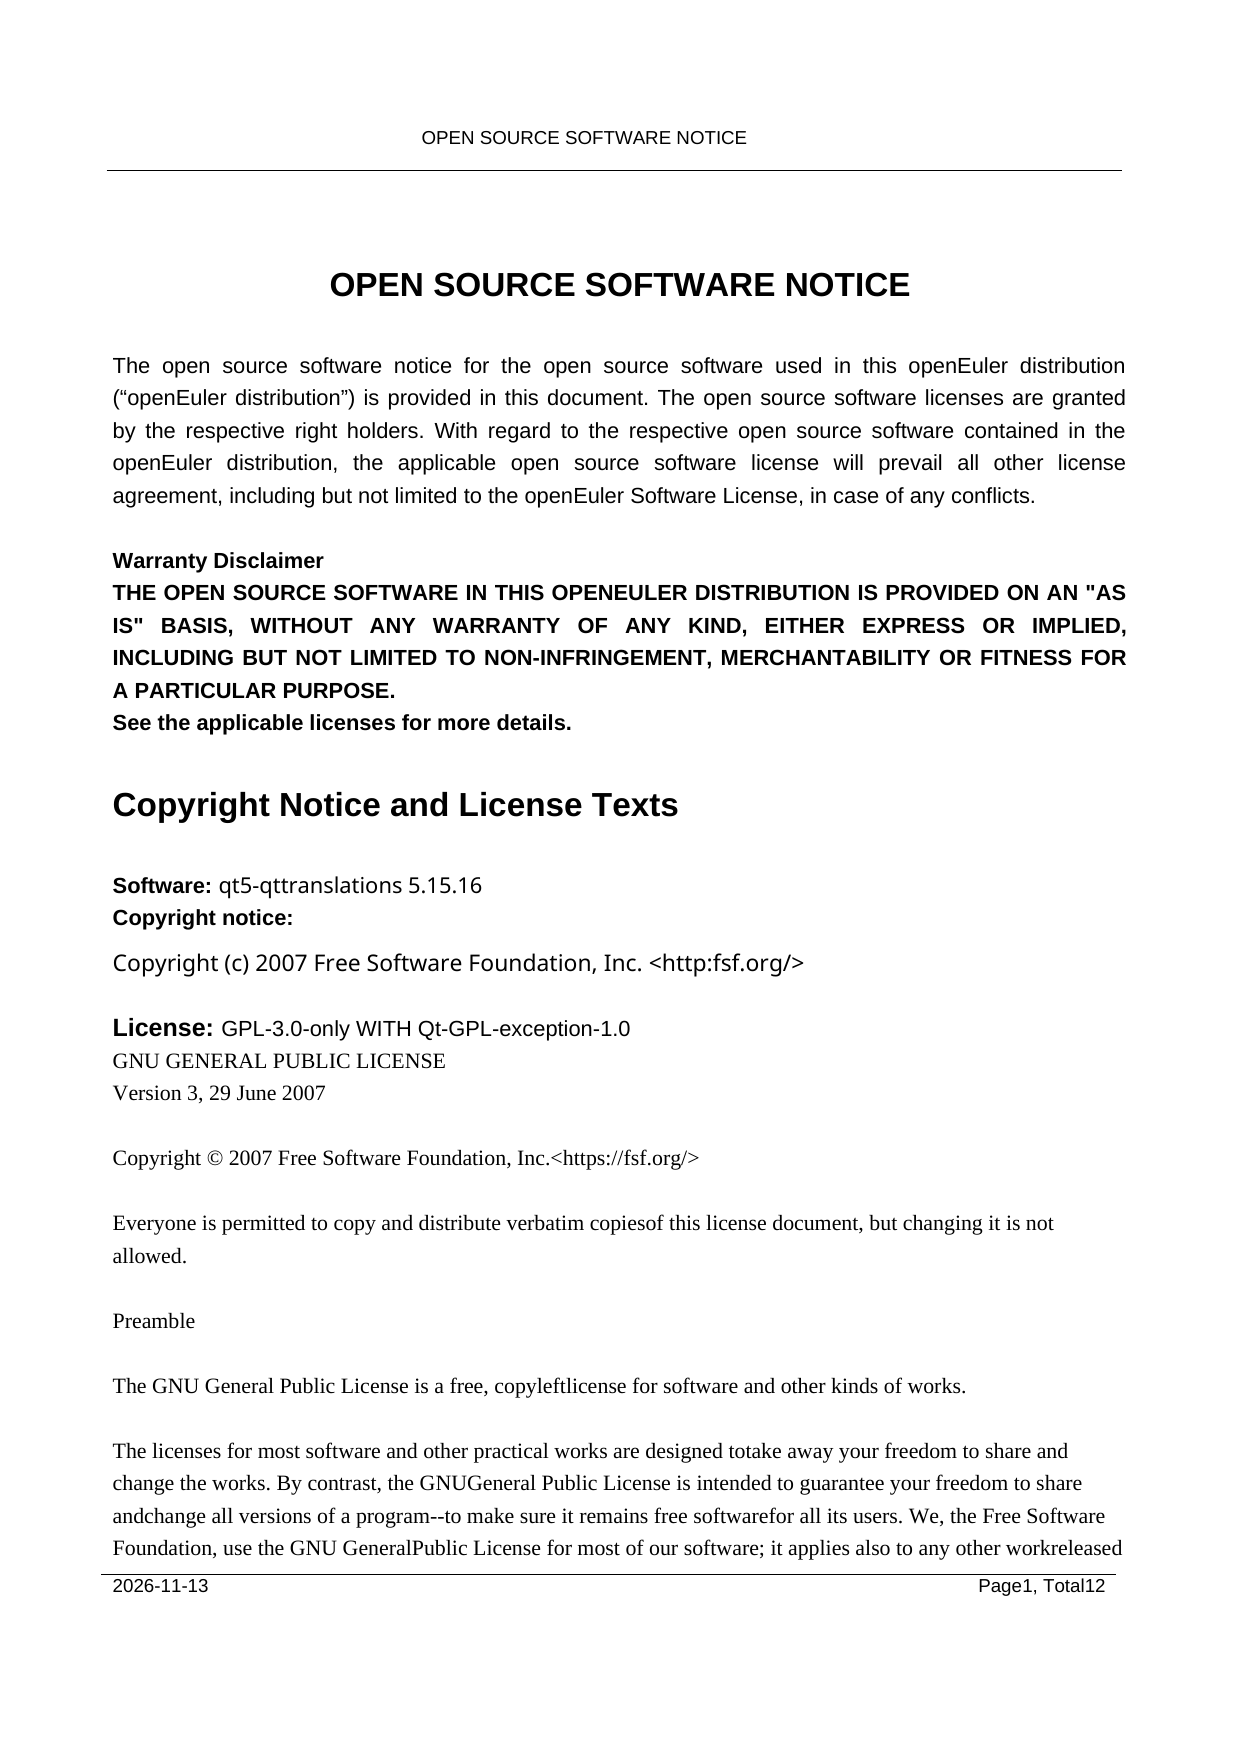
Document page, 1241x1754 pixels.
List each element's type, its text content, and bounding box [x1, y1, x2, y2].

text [112, 1434, 1128, 1564]
text Copyright © 2007 Free Software Foundation, Inc.<https://fsf.org/> [112, 1142, 1128, 1174]
text The GNU General Public License is a free, copyleftlicense for software and other kinds of works. [112, 1369, 1128, 1402]
text Copyright notice: [112, 901, 1128, 934]
text Preamble [112, 1304, 1128, 1337]
text Everyone is permitted to copy and distribute verbatim copiesof this license document, but changing it is not allowed. [112, 1207, 1128, 1272]
text GNU GENERAL PUBLIC LICENSE [112, 1044, 1128, 1077]
text Version 3, 29 June 2007 [112, 1077, 1128, 1109]
text The open source software notice for the open source software used in this openEuler distribution (“openEuler distribution”) is provided in this document. The open source software licenses are granted by the respective right holders. With regard to the respective open source software contained in the openEuler distribution, the applicable open source software license will prevail all other license agreement, including but not limited to the openEuler Software License, in case of any conflicts. [112, 349, 1128, 511]
text THE OPEN SOURCE SOFTWARE IN THIS OPENEULER DISTRIBUTION IS PROVIDED ON AN "AS IS" BASIS, WITHOUT ANY WARRANTY OF ANY KIND, EITHER EXPRESS OR IMPLIED, INCLUDING BUT NOT LIMITED TO NON-INFRINGEMENT, MERCHANTABILITY OR FITNESS FOR A PARTICULAR PURPOSE. See the applicable licenses for more details. [112, 576, 1128, 739]
text Copyright Notice and License Texts [112, 771, 1128, 836]
text OPEN SOURCE SOFTWARE NOTICE [112, 251, 1128, 316]
text Copyright (c) 2007 Free Software Foundation, Inc. <http:fsf.org/> [112, 947, 1128, 1012]
text Warranty Disclaimer [112, 544, 1128, 576]
title Software: qt5-qttranslations 5.15.16 [112, 869, 1128, 901]
text License: GPL-3.0-only WITH Qt-GPL-exception-1.0 [112, 1012, 1128, 1044]
